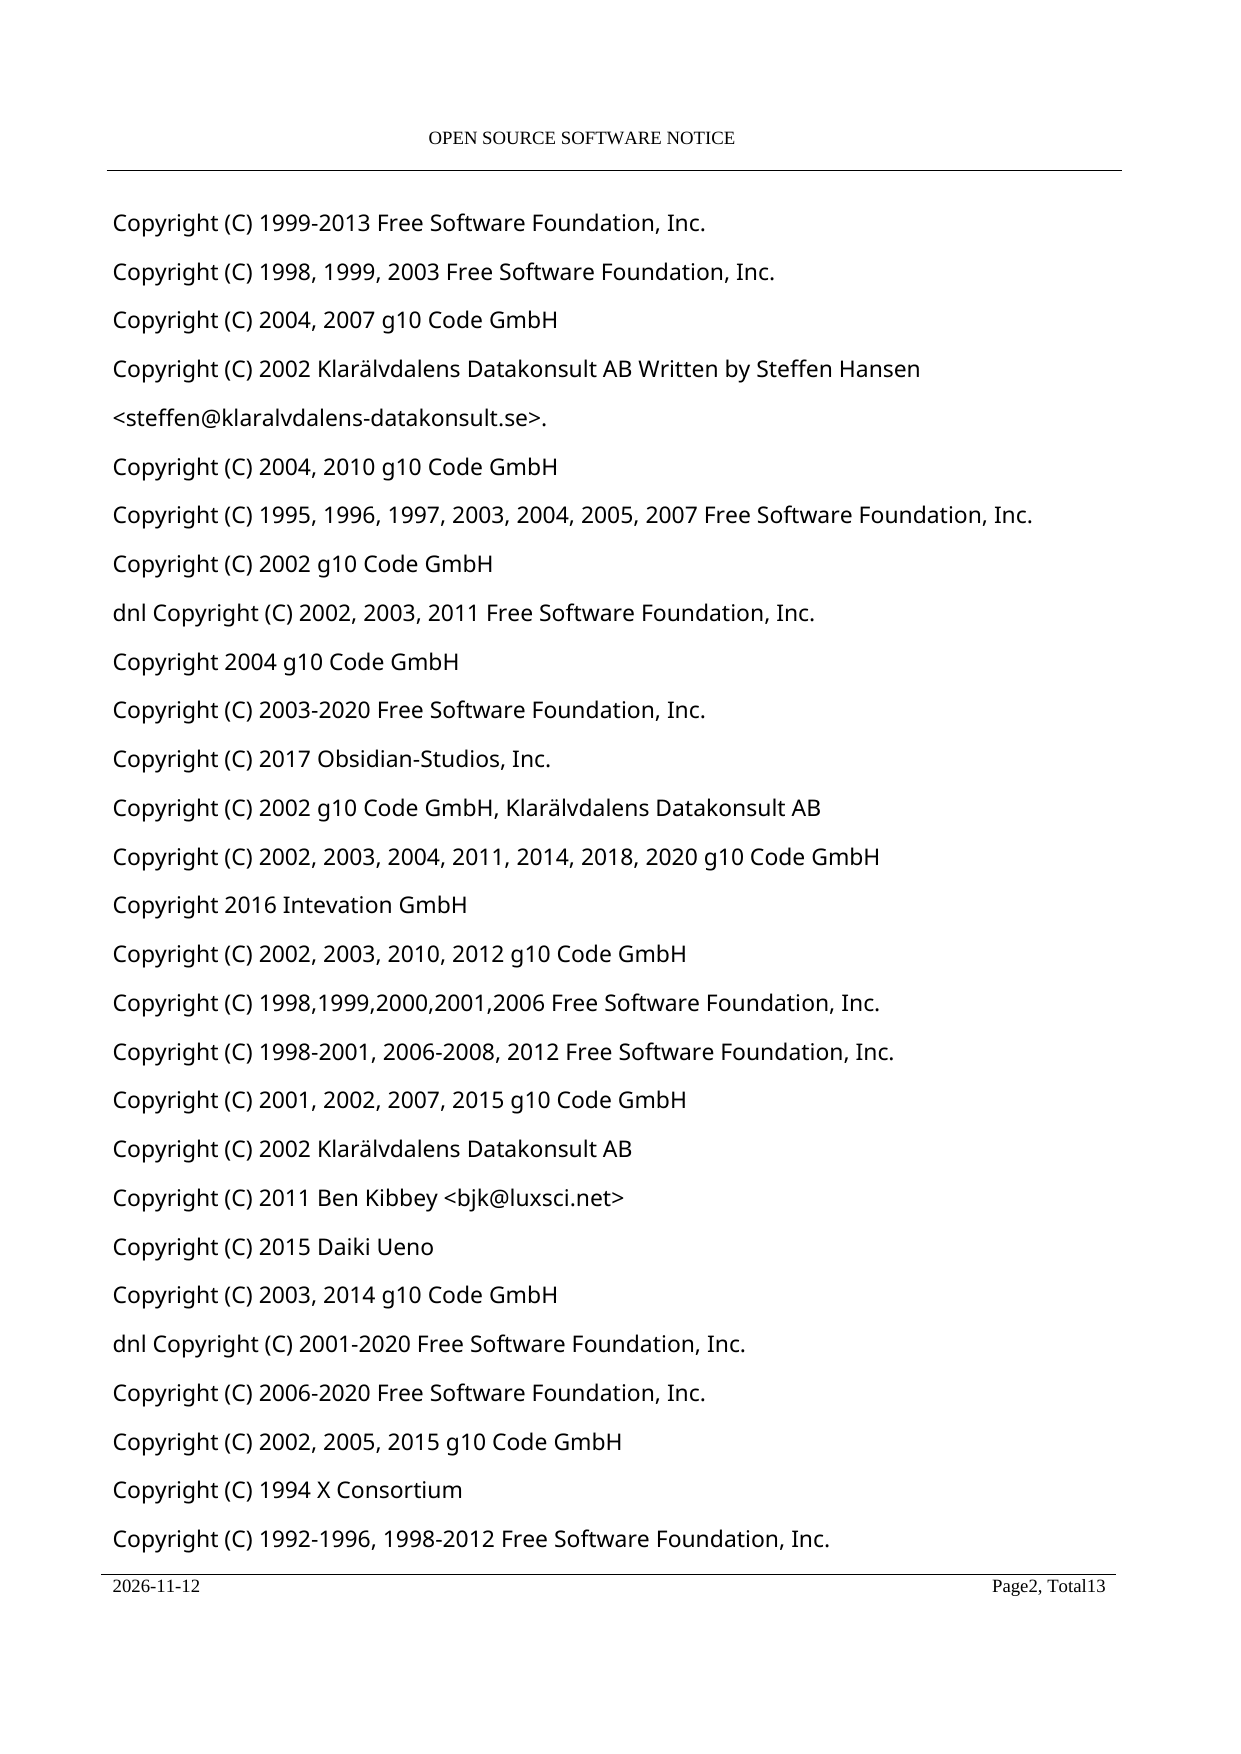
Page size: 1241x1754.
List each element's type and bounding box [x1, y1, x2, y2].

text [112, 206, 1128, 1555]
